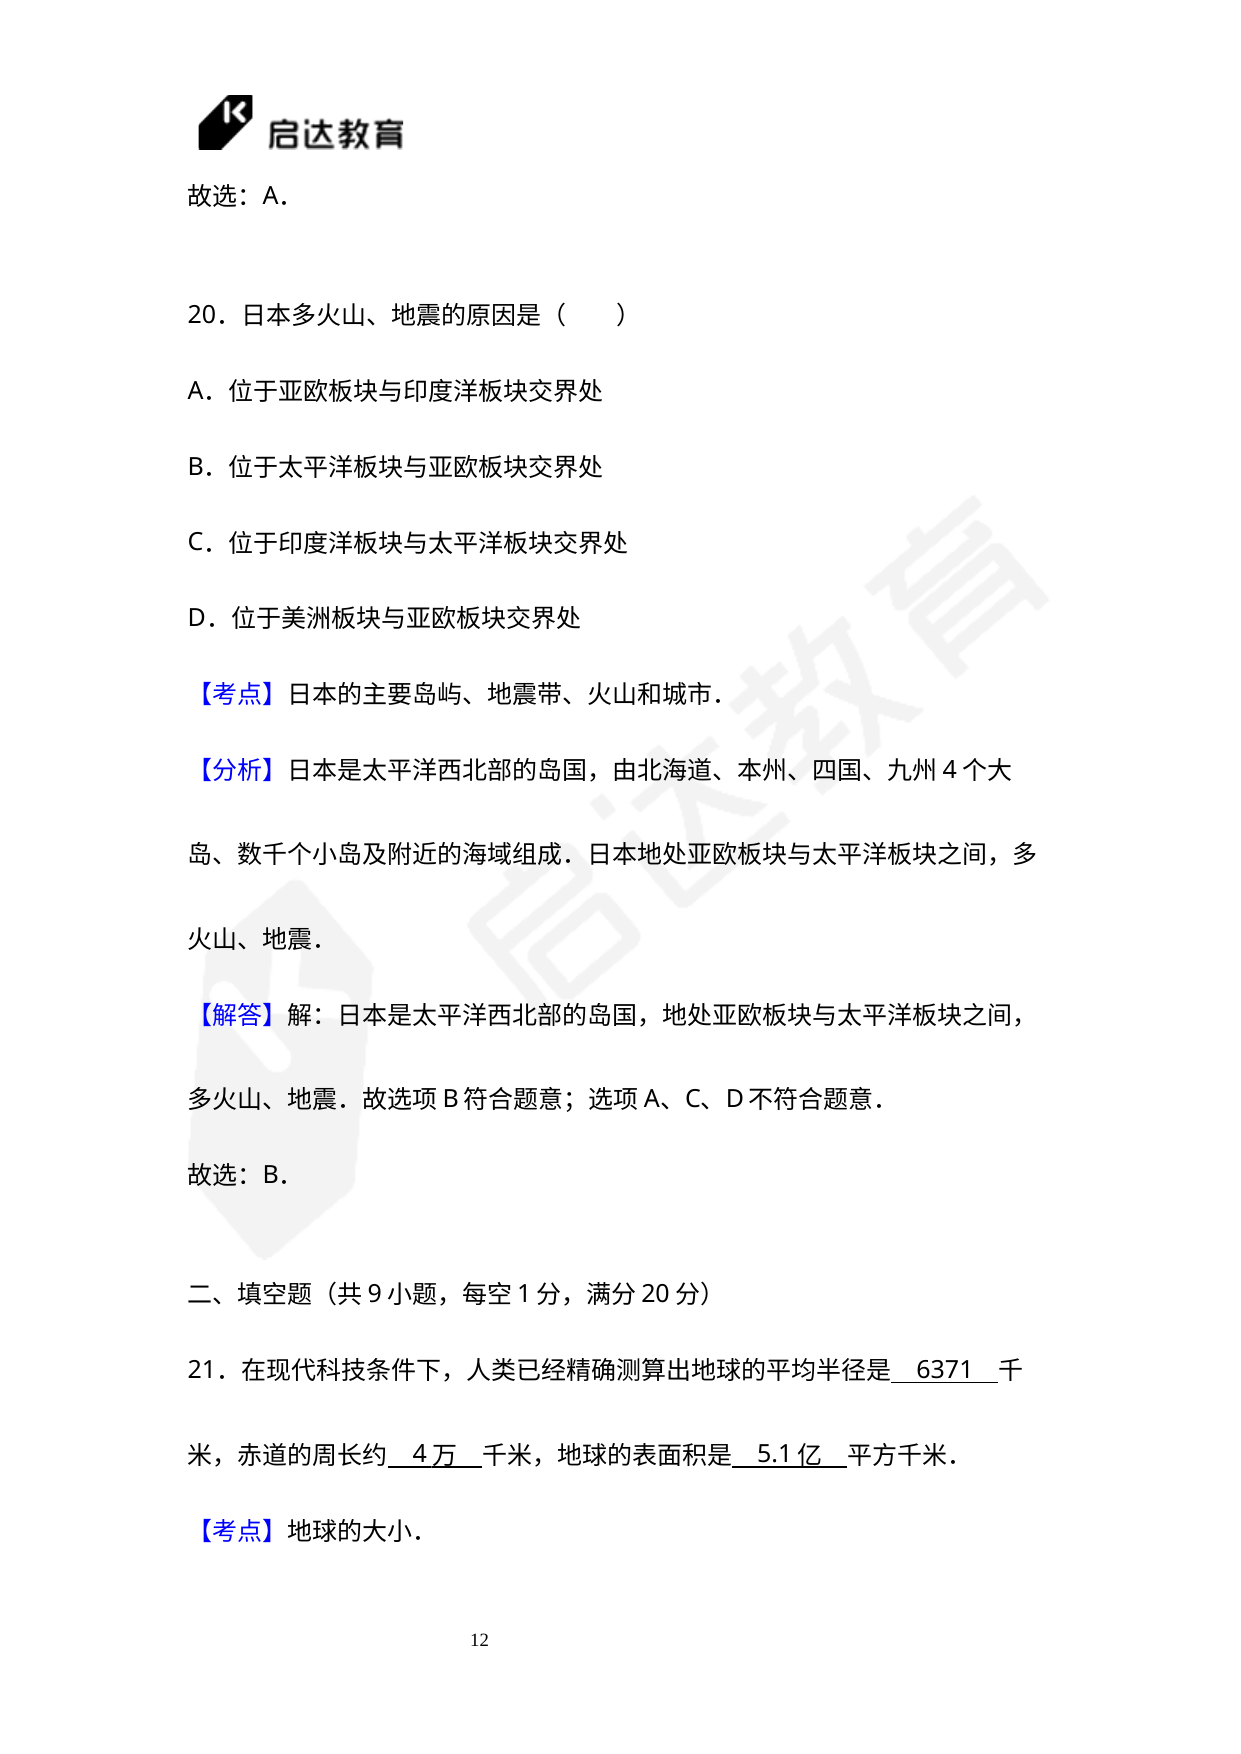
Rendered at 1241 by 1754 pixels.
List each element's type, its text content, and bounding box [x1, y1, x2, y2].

picture [198, 95, 404, 150]
text C．位于印度洋板块与太平洋板块交界处 [187, 509, 1053, 574]
text D．位于美洲板块与亚欧板块交界处 [187, 584, 1053, 649]
text 故选：A． [187, 162, 1053, 227]
text 【解答】解：日本是太平洋西北部的岛国，地处亚欧板块与太平洋板块之间，多火山、地震．故选项B符合题意；选项A、C、D不符合题意． [187, 981, 1053, 1130]
text A．位于亚欧板块与印度洋板块交界处 [187, 357, 1053, 422]
text 20．日本多火山、地震的原因是（ ） [187, 281, 1053, 346]
text B．位于太平洋板块与亚欧板块交界处 [187, 433, 1053, 498]
text 【考点】日本的主要岛屿、地震带、火山和城市． [187, 660, 1053, 725]
text 【考点】地球的大小． [187, 1497, 1053, 1562]
text 【分析】日本是太平洋西北部的岛国，由北海道、本州、四国、九州4个大岛、数千个小岛及附近的海域组成．日本地处亚欧板块与太平洋板块之间，多火山、地震． [187, 736, 1053, 970]
text 21．在现代科技条件下，人类已经精确测算出地球的平均半径是 6371 千米，赤道的周长约 4万 千米，地球的表面积是 5.1亿 平方千米． [187, 1336, 1053, 1486]
text 二、填空题（共9小题，每空1分，满分20分） [187, 1260, 1053, 1325]
text 故选：B． [187, 1141, 1053, 1206]
